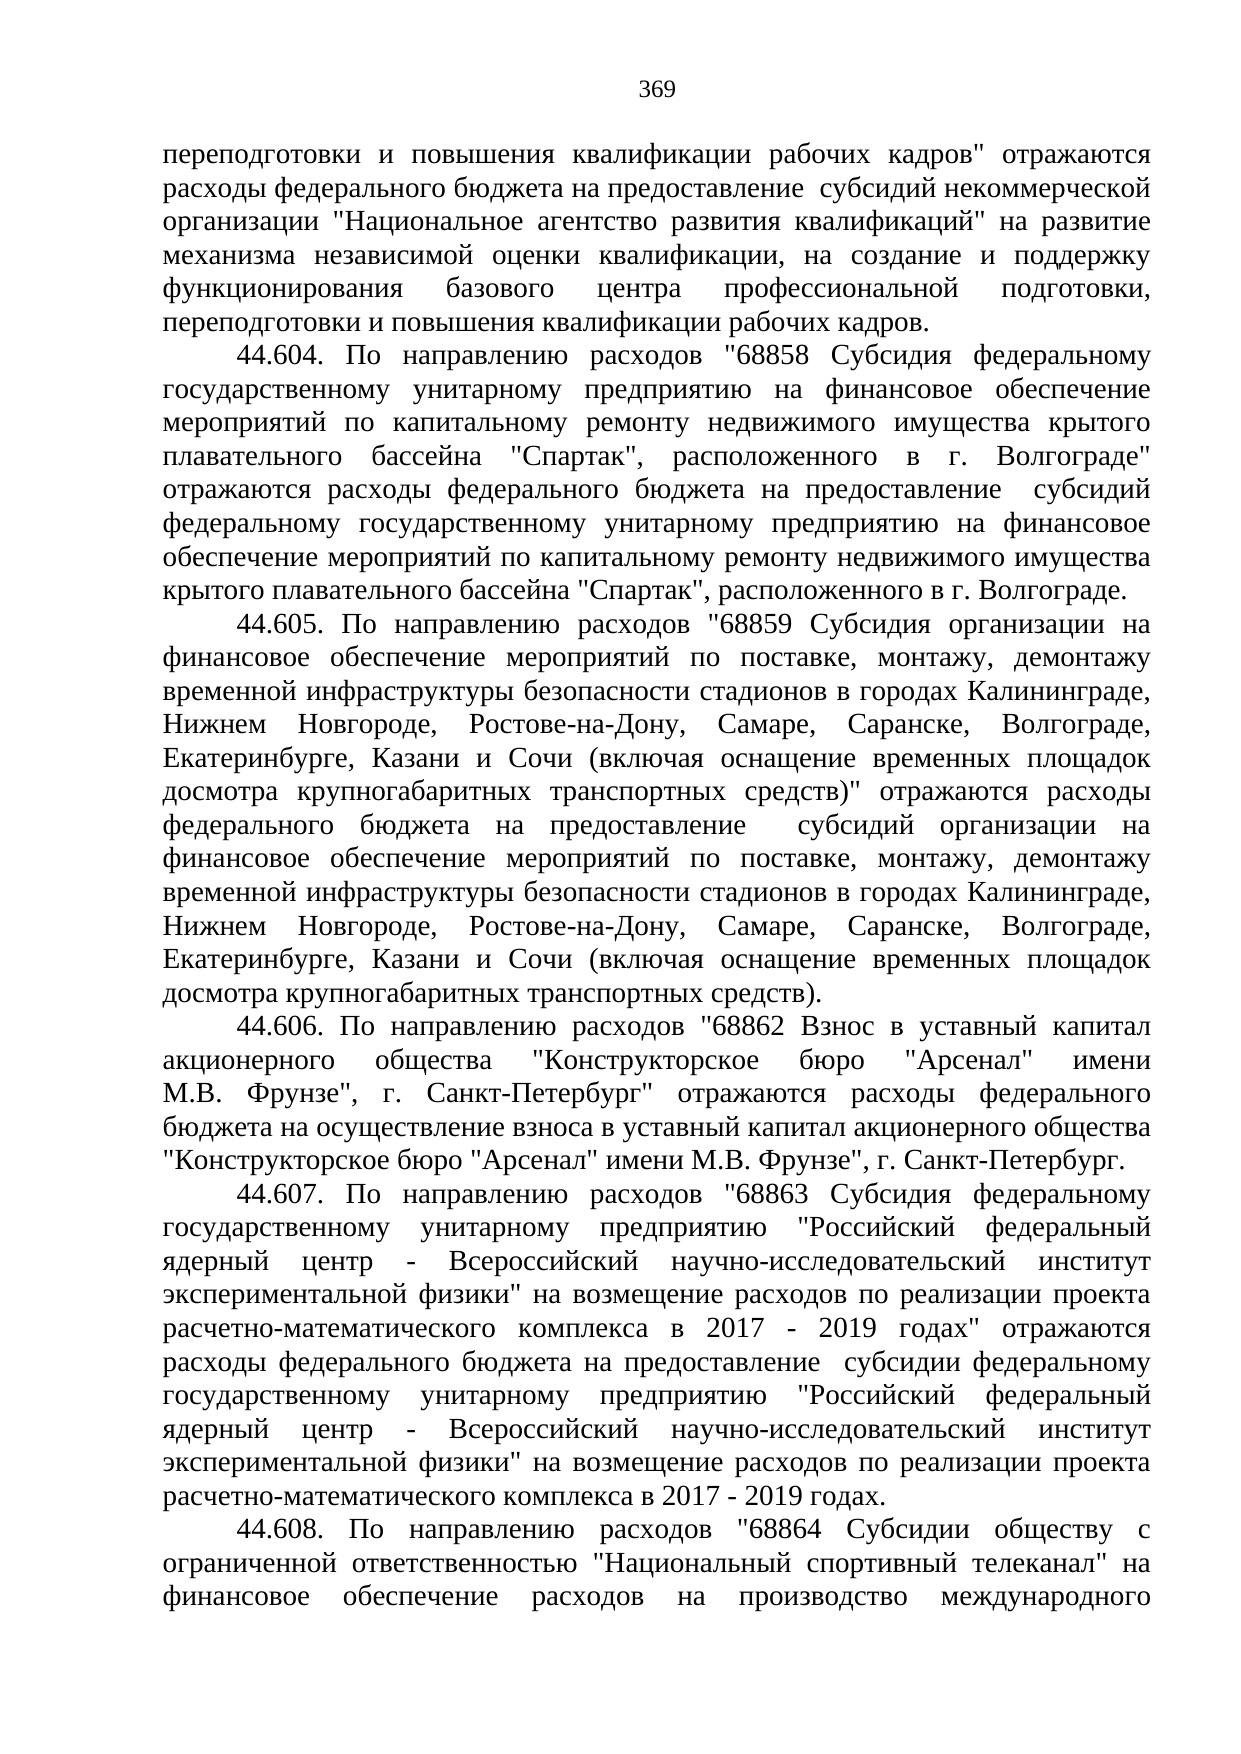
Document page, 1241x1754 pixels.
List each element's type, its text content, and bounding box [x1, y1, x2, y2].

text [162, 136, 1152, 337]
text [162, 1511, 1152, 1612]
text 44.607. По направлению расходов "68863 Субсидия федеральному государственному унитарному предприятию "Российский федеральный ядерный центр - Всероссийский научно-исследовательский институт экспериментальной физики" на возмещение расходов по реализации проекта расчетно-математического комплекса в 2017 - 2019 годах" отражаются расходы федерального бюджета на предоставление субсидии федеральному государственному унитарному предприятию "Российский федеральный ядерный центр - Всероссийский научно-исследовательский институт экспериментальной физики" на возмещение расходов по реализации проекта расчетно-математического комплекса в 2017 - 2019 годах. [162, 1176, 1152, 1511]
text 44.605. По направлению расходов "68859 Субсидия организации на финансовое обеспечение мероприятий по поставке, монтажу, демонтажу временной инфраструктуры безопасности стадионов в городах Калининграде, Нижнем Новгороде, Ростове-на-Дону, Самаре, Саранске, Волгограде, Екатеринбурге, Казани и Сочи (включая оснащение временных площадок досмотра крупногабаритных транспортных средств)" отражаются расходы федерального бюджета на предоставление субсидий организации на финансовое обеспечение мероприятий по поставке, монтажу, демонтажу временной инфраструктуры безопасности стадионов в городах Калининграде, Нижнем Новгороде, Ростове-на-Дону, Самаре, Саранске, Волгограде, Екатеринбурге, Казани и Сочи (включая оснащение временных площадок досмотра крупногабаритных транспортных средств). [162, 606, 1152, 1008]
text 44.606. По направлению расходов "68862 Взнос в уставный капитал акционерного общества "Конструкторское бюро "Арсенал" имени М.В. Фрунзе", г. Санкт-Петербург" отражаются расходы федерального бюджета на осуществление взноса в уставный капитал акционерного общества "Конструкторское бюро "Арсенал" имени М.В. Фрунзе", г. Санкт-Петербург. [162, 1008, 1152, 1176]
text 44.604. По направлению расходов "68858 Субсидия федеральному государственному унитарному предприятию на финансовое обеспечение мероприятий по капитальному ремонту недвижимого имущества крытого плавательного бассейна "Спартак", расположенного в г. Волгограде" отражаются расходы федерального бюджета на предоставление субсидий федеральному государственному унитарному предприятию на финансовое обеспечение мероприятий по капитальному ремонту недвижимого имущества крытого плавательного бассейна "Спартак", расположенного в г. Волгограде. [162, 337, 1152, 606]
